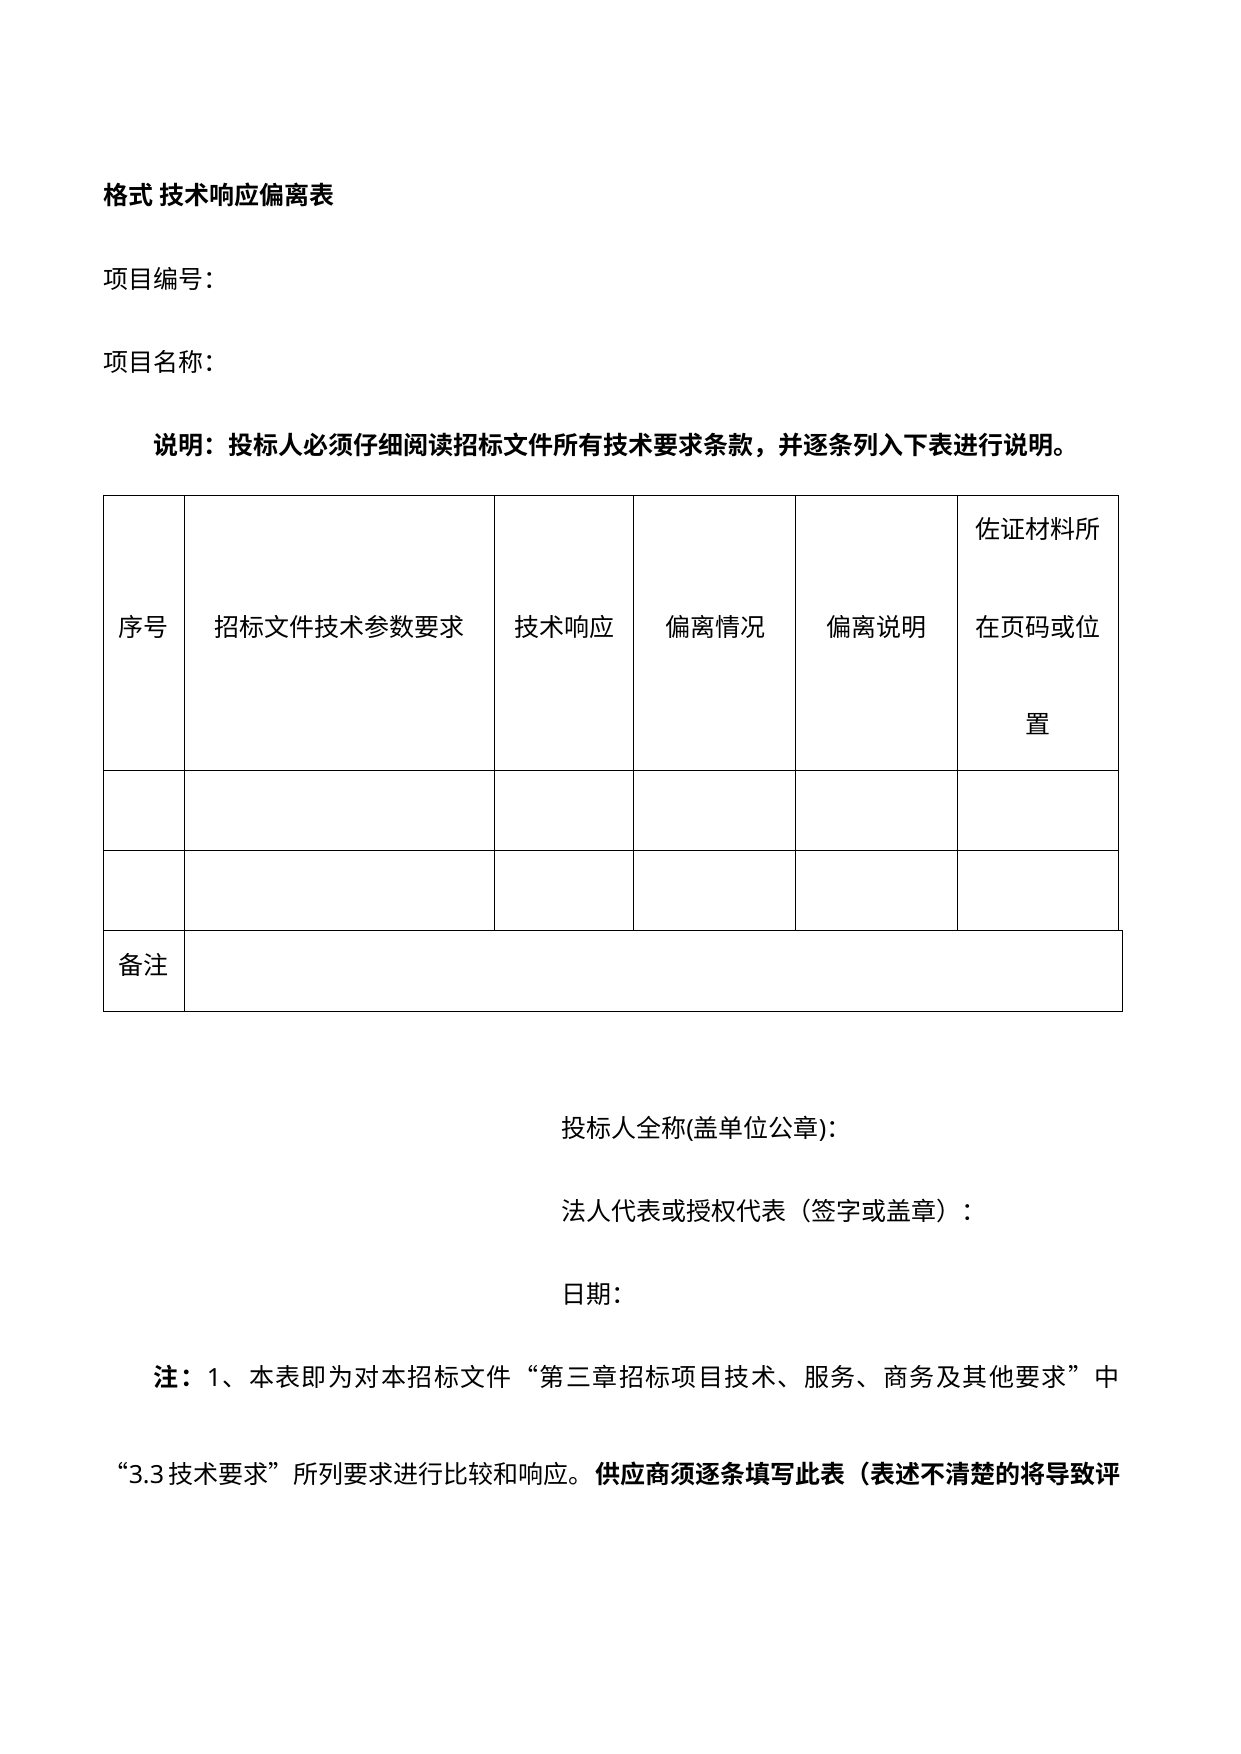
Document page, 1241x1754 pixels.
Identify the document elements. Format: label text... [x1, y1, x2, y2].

table_cell [495, 771, 633, 850]
table_cell [958, 851, 1118, 930]
table_cell [185, 851, 494, 930]
text 格式 技术响应偏离表 [103, 162, 1122, 227]
table_cell [634, 771, 795, 850]
table_header 序号 [104, 496, 184, 770]
table_cell [185, 931, 1122, 1011]
table_header 佐证材料所在页码或位置 [958, 496, 1118, 770]
table_cell [104, 851, 184, 930]
table_cell [185, 771, 494, 850]
table_cell [634, 851, 795, 930]
table_cell [796, 851, 957, 930]
table_header 技术响应 [495, 496, 633, 770]
table_header 招标文件技术参数要求 [185, 496, 494, 770]
table_header 偏离情况 [634, 496, 795, 770]
table_cell 备注 [104, 931, 184, 1011]
text 日期： [103, 1260, 1122, 1325]
table_cell [796, 771, 957, 850]
table_cell [495, 851, 633, 930]
text 法人代表或授权代表（签字或盖章）： [103, 1177, 1122, 1242]
text 投标人全称(盖单位公章)： [103, 1094, 1122, 1159]
text 项目编号： [103, 245, 1122, 310]
text 项目名称： [103, 328, 1122, 393]
table_cell [958, 771, 1118, 850]
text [103, 1343, 1122, 1506]
text 说明：投标人必须仔细阅读招标文件所有技术要求条款，并逐条列入下表进行说明。 [103, 411, 1122, 476]
table_cell [104, 771, 184, 850]
table_header 偏离说明 [796, 496, 957, 770]
